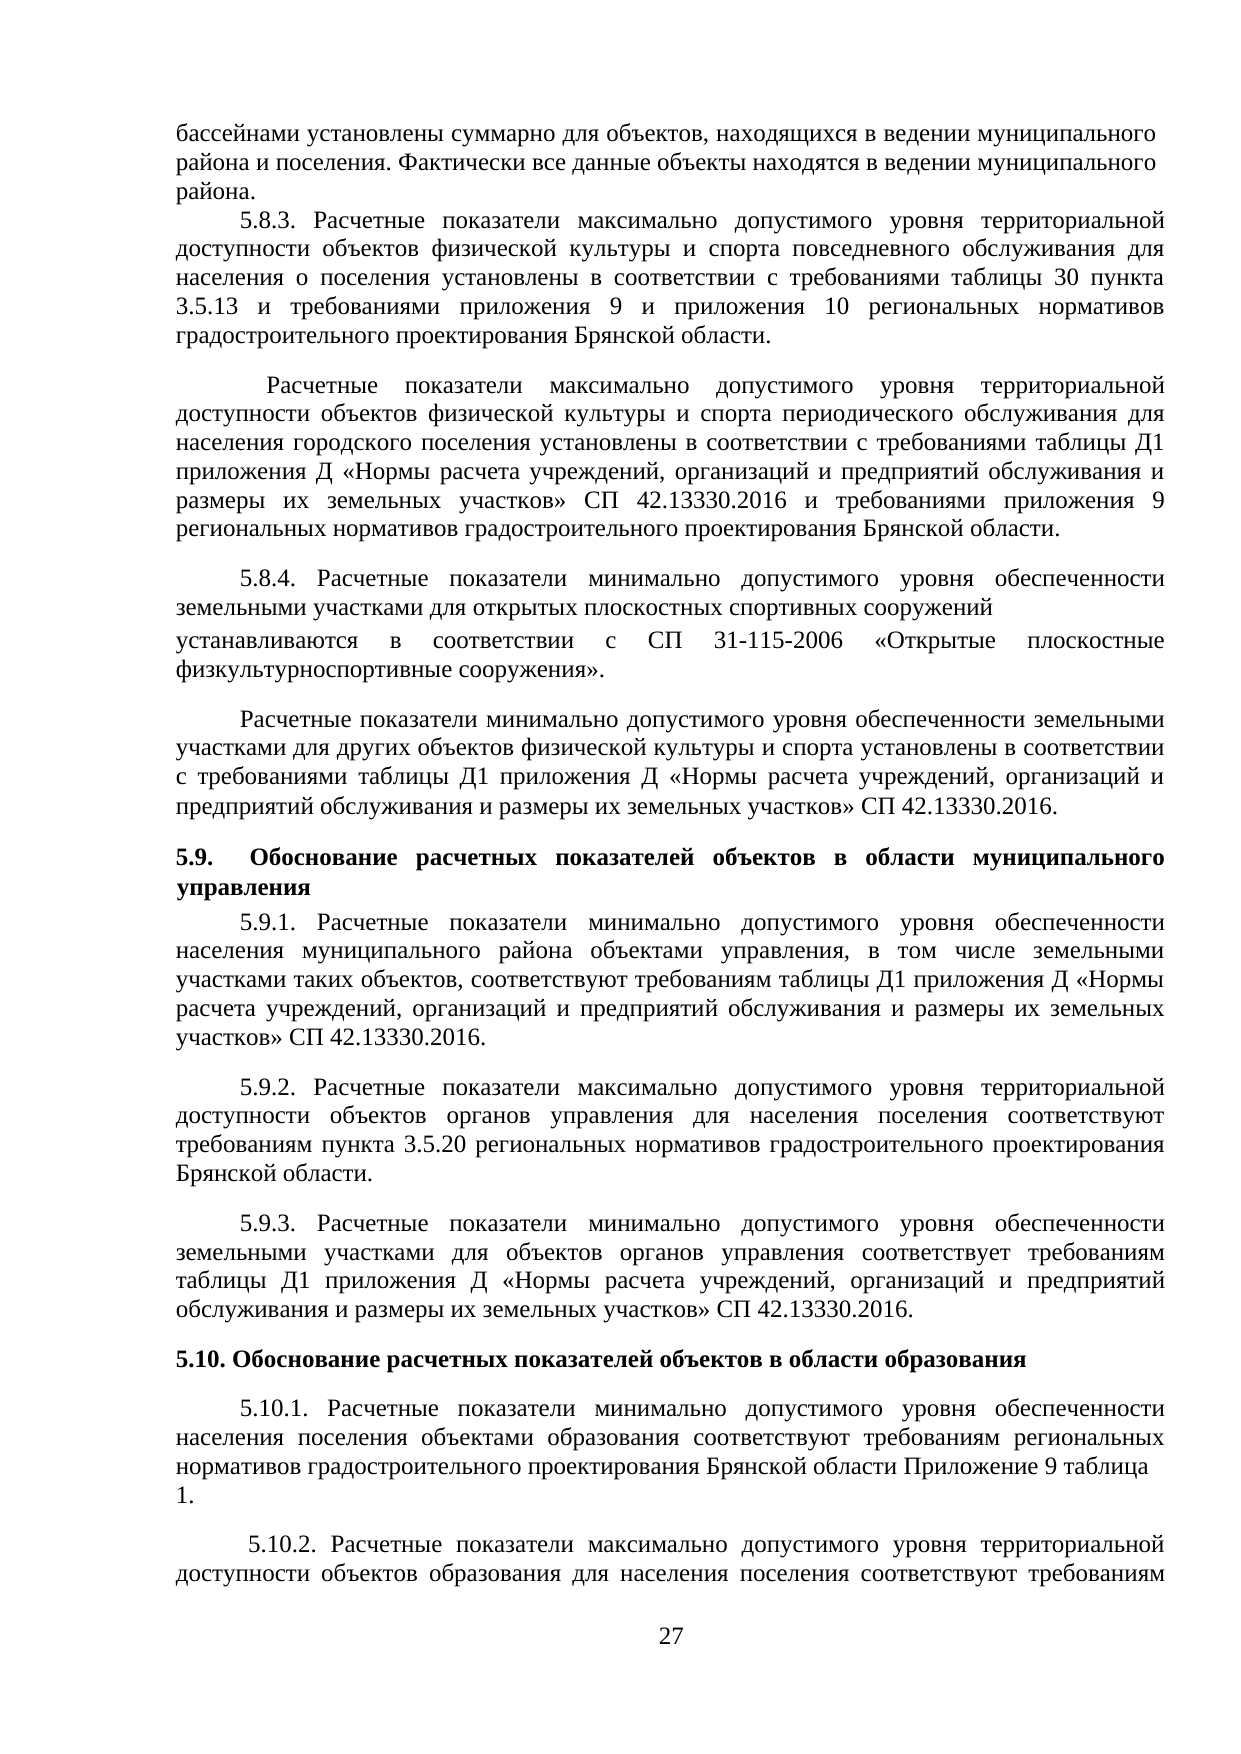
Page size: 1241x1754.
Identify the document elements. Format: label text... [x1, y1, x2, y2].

text 5.10.1. Расчетные показатели минимально допустимого уровня обеспеченности населения поселения объектами образования соответствуют требованиям региональных нормативов градостроительного проектирования Брянской области Приложение 9 таблица [176, 1393, 1165, 1479]
text 5.9.2. Расчетные показатели максимально допустимого уровня территориальной доступности объектов органов управления для населения поселения соответствуют требованиям пункта 3.5.20 региональных нормативов градостроительного проектирования Брянской области. [176, 1072, 1165, 1187]
text устанавливаются в соответствии с СП 31-115-2006 «Открытые плоскостные физкультурноспортивные сооружения». [176, 625, 1165, 682]
text 5.10. Обоснование расчетных показателей объектов в области образования [176, 1344, 1165, 1373]
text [176, 1529, 1165, 1587]
text Расчетные показатели минимально допустимого уровня обеспеченности земельными участками для других объектов физической культуры и спорта установлены в соответствии с требованиями таблицы Д1 приложения Д «Нормы расчета учреждений, организаций и предприятий обслуживания и размеры их земельных участков» СП 42.13330.2016. [176, 704, 1165, 821]
text 1. [176, 1480, 1165, 1508]
text Расчетные показатели максимально допустимого уровня территориальной доступности объектов физической культуры и спорта периодического обслуживания для населения городского поселения установлены в соответствии с требованиями таблицы Д1 приложения Д «Нормы расчета учреждений, организаций и предприятий обслуживания и размеры их земельных участков» СП 42.13330.2016 и требованиями приложения 9 региональных нормативов градостроительного проектирования Брянской области. [176, 370, 1165, 542]
text 5.9.3. Расчетные показатели минимально допустимого уровня обеспеченности земельными участками для объектов органов управления соответствует требованиям таблицы Д1 приложения Д «Нормы расчета учреждений, организаций и предприятий обслуживания и размеры их земельных участков» СП 42.13330.2016. [176, 1208, 1165, 1323]
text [176, 118, 1157, 205]
text 5.8.3. Расчетные показатели максимально допустимого уровня территориальной доступности объектов физической культуры и спорта повседневного обслуживания для населения о поселения установлены в соответствии с требованиями таблицы 30 пункта 3.5.13 и требованиями приложения 9 и приложения 10 региональных нормативов градостроительного проектирования Брянской области. [176, 205, 1165, 348]
text 5.9. Обоснование расчетных показателей объектов в области муниципального управления [176, 842, 1165, 900]
text 5.9.1. Расчетные показатели минимально допустимого уровня обеспеченности населения муниципального района объектами управления, в том числе земельными участками таких объектов, соответствуют требованиям таблицы Д1 приложения Д «Нормы расчета учреждений, организаций и предприятий обслуживания и размеры их земельных участков» СП 42.13330.2016. [176, 907, 1165, 1051]
text 5.8.4. Расчетные показатели минимально допустимого уровня обеспеченности земельными участками для открытых плоскостных спортивных сооружений [176, 563, 1165, 621]
